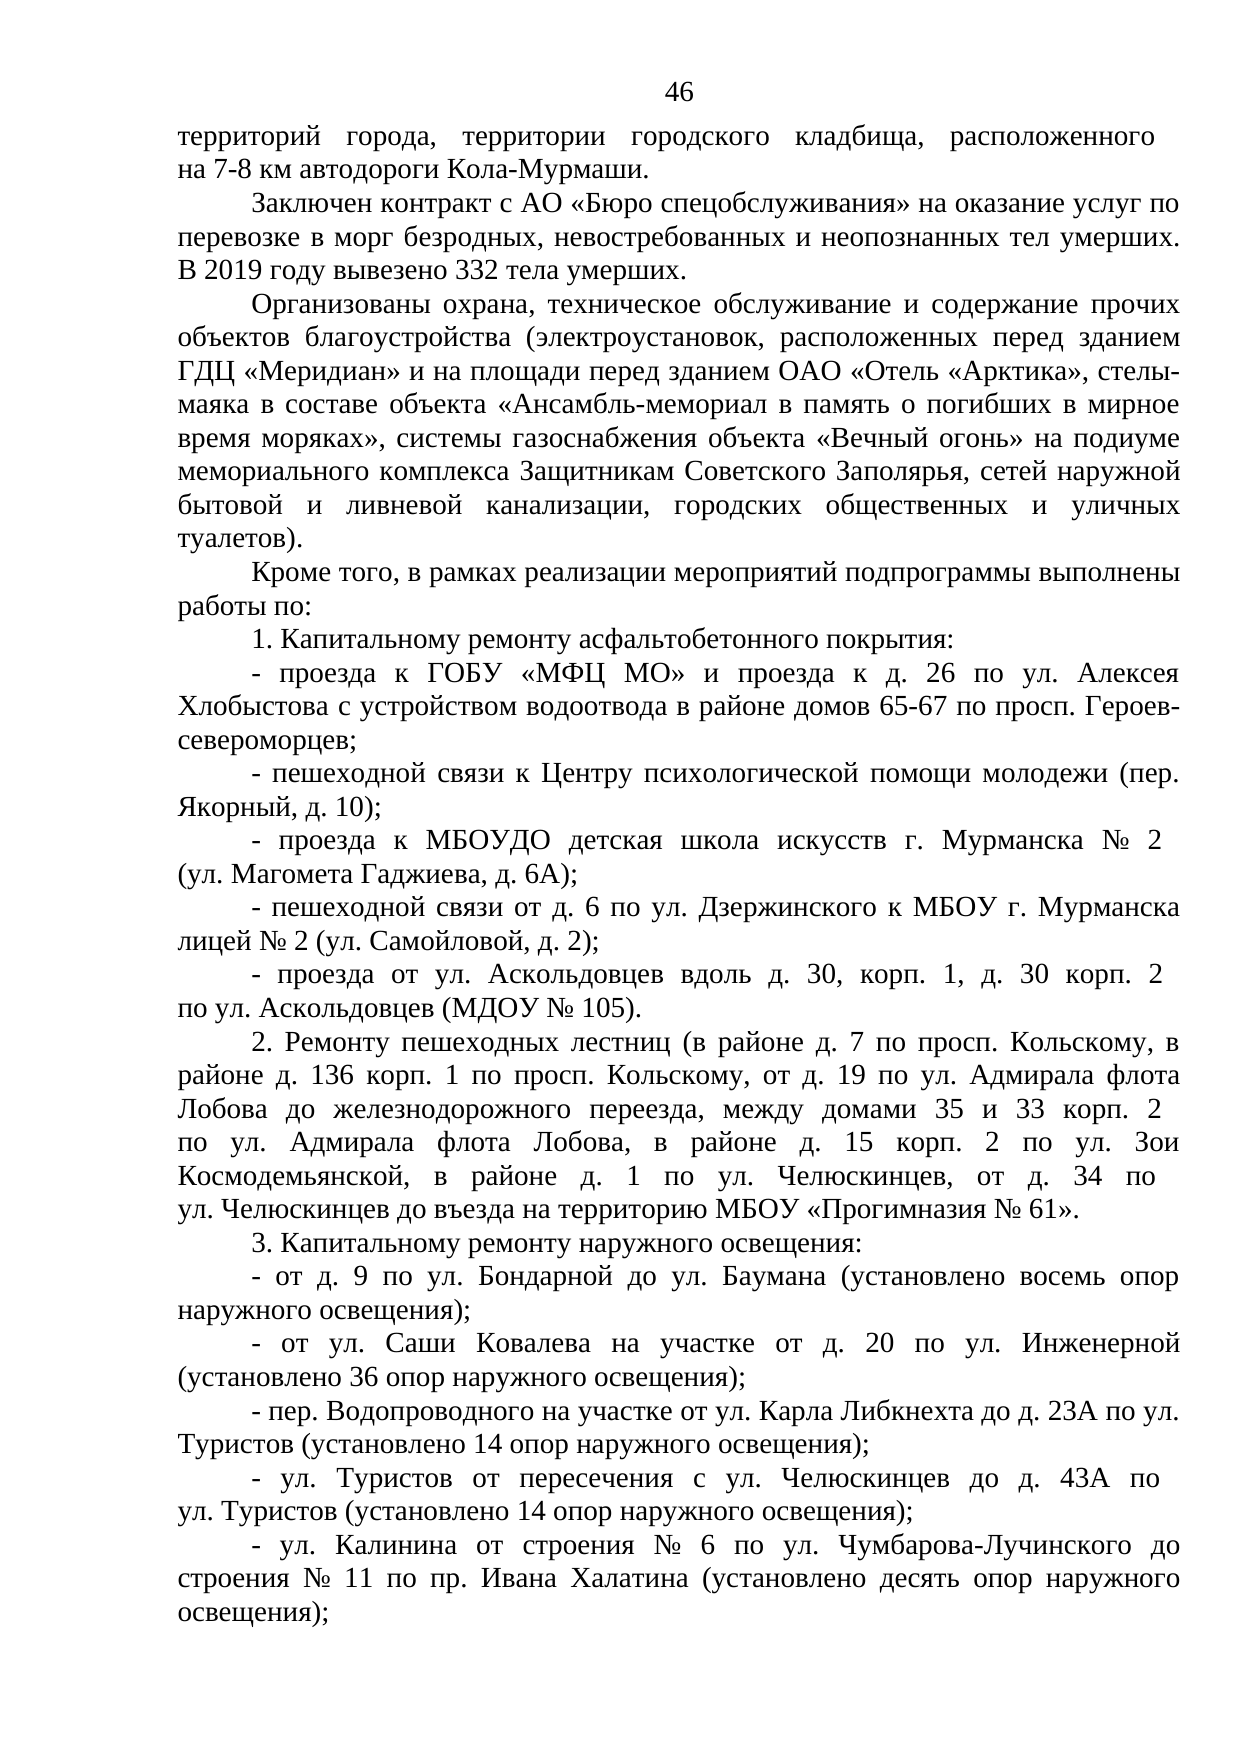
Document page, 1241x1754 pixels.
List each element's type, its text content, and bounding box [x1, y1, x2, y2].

text - проезда к МБОУДО детская школа искусств г. Мурманска № 2 (ул. Магомета Гаджиева, д. 6А); [177, 822, 1181, 889]
text Кроме того, в рамках реализации мероприятий подпрограммы выполнены работы по: [177, 554, 1181, 621]
text - проезда к ГОБУ «МФЦ МО» и проезда к д. 26 по ул. Алексея Хлобыстова с устройством водоотвода в районе домов 65-67 по просп. Героев-североморцев; [177, 655, 1181, 755]
text - от д. 9 по ул. Бондарной до ул. Баумана (установлено восемь опор наружного освещения); [177, 1258, 1181, 1326]
text - проезда от ул. Аскольдовцев вдоль д. 30, корп. 1, д. 30 корп. 2 по ул. Аскольдовцев (МДОУ № 105). [177, 957, 1181, 1024]
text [177, 118, 1181, 185]
text - ул. Туристов от пересечения с ул. Челюскинцев до д. 43А по ул. Туристов (установлено 14 опор наружного освещения); [177, 1460, 1181, 1527]
text 2. Ремонту пешеходных лестниц (в районе д. 7 по просп. Кольскому, в районе д. 136 корп. 1 по просп. Кольскому, от д. 19 по ул. Адмирала флота Лобова до железнодорожного переезда, между домами 35 и 33 корп. 2 по ул. Адмирала флота Лобова, в районе д. 15 корп. 2 по ул. Зои Космодемьянской, в районе д. 1 по ул. Челюскинцев, от д. 34 по ул. Челюскинцев до въезда на территорию МБОУ «Прогимназия № 61». [177, 1024, 1181, 1225]
text - ул. Калинина от строения № 6 по ул. Чумбарова-Лучинского до строения № 11 по пр. Ивана Халатина (установлено десять опор наружного освещения); [177, 1527, 1181, 1627]
text - от ул. Саши Ковалева на участке от д. 20 по ул. Инженерной (установлено 36 опор наружного освещения); [177, 1326, 1181, 1393]
text 3. Капитальному ремонту наружного освещения: [177, 1225, 1181, 1258]
text 1. Капитальному ремонту асфальтобетонного покрытия: [177, 621, 1181, 655]
text Заключен контракт с АО «Бюро спецобслуживания» на оказание услуг по перевозке в морг безродных, невостребованных и неопознанных тел умерших. В 2019 году вывезено 332 тела умерших. [177, 185, 1181, 286]
text Организованы охрана, техническое обслуживание и содержание прочих объектов благоустройства (электроустановок, расположенных перед зданием ГДЦ «Меридиан» и на площади перед зданием ОАО «Отель «Арктика», стелы-маяка в составе объекта «Ансамбль-мемориал в память о погибших в мирное время моряках», системы газоснабжения объекта «Вечный огонь» на подиуме мемориального комплекса Защитникам Советского Заполярья, сетей наружной бытовой и ливневой канализации, городских общественных и уличных туалетов). [177, 286, 1181, 554]
text - пер. Водопроводного на участке от ул. Карла Либкнехта до д. 23А по ул. Туристов (установлено 14 опор наружного освещения); [177, 1393, 1181, 1460]
text - пешеходной связи к Центру психологической помощи молодежи (пер. Якорный, д. 10); [177, 755, 1181, 822]
text - пешеходной связи от д. 6 по ул. Дзержинского к МБОУ г. Мурманска лицей № 2 (ул. Самойловой, д. 2); [177, 889, 1181, 957]
